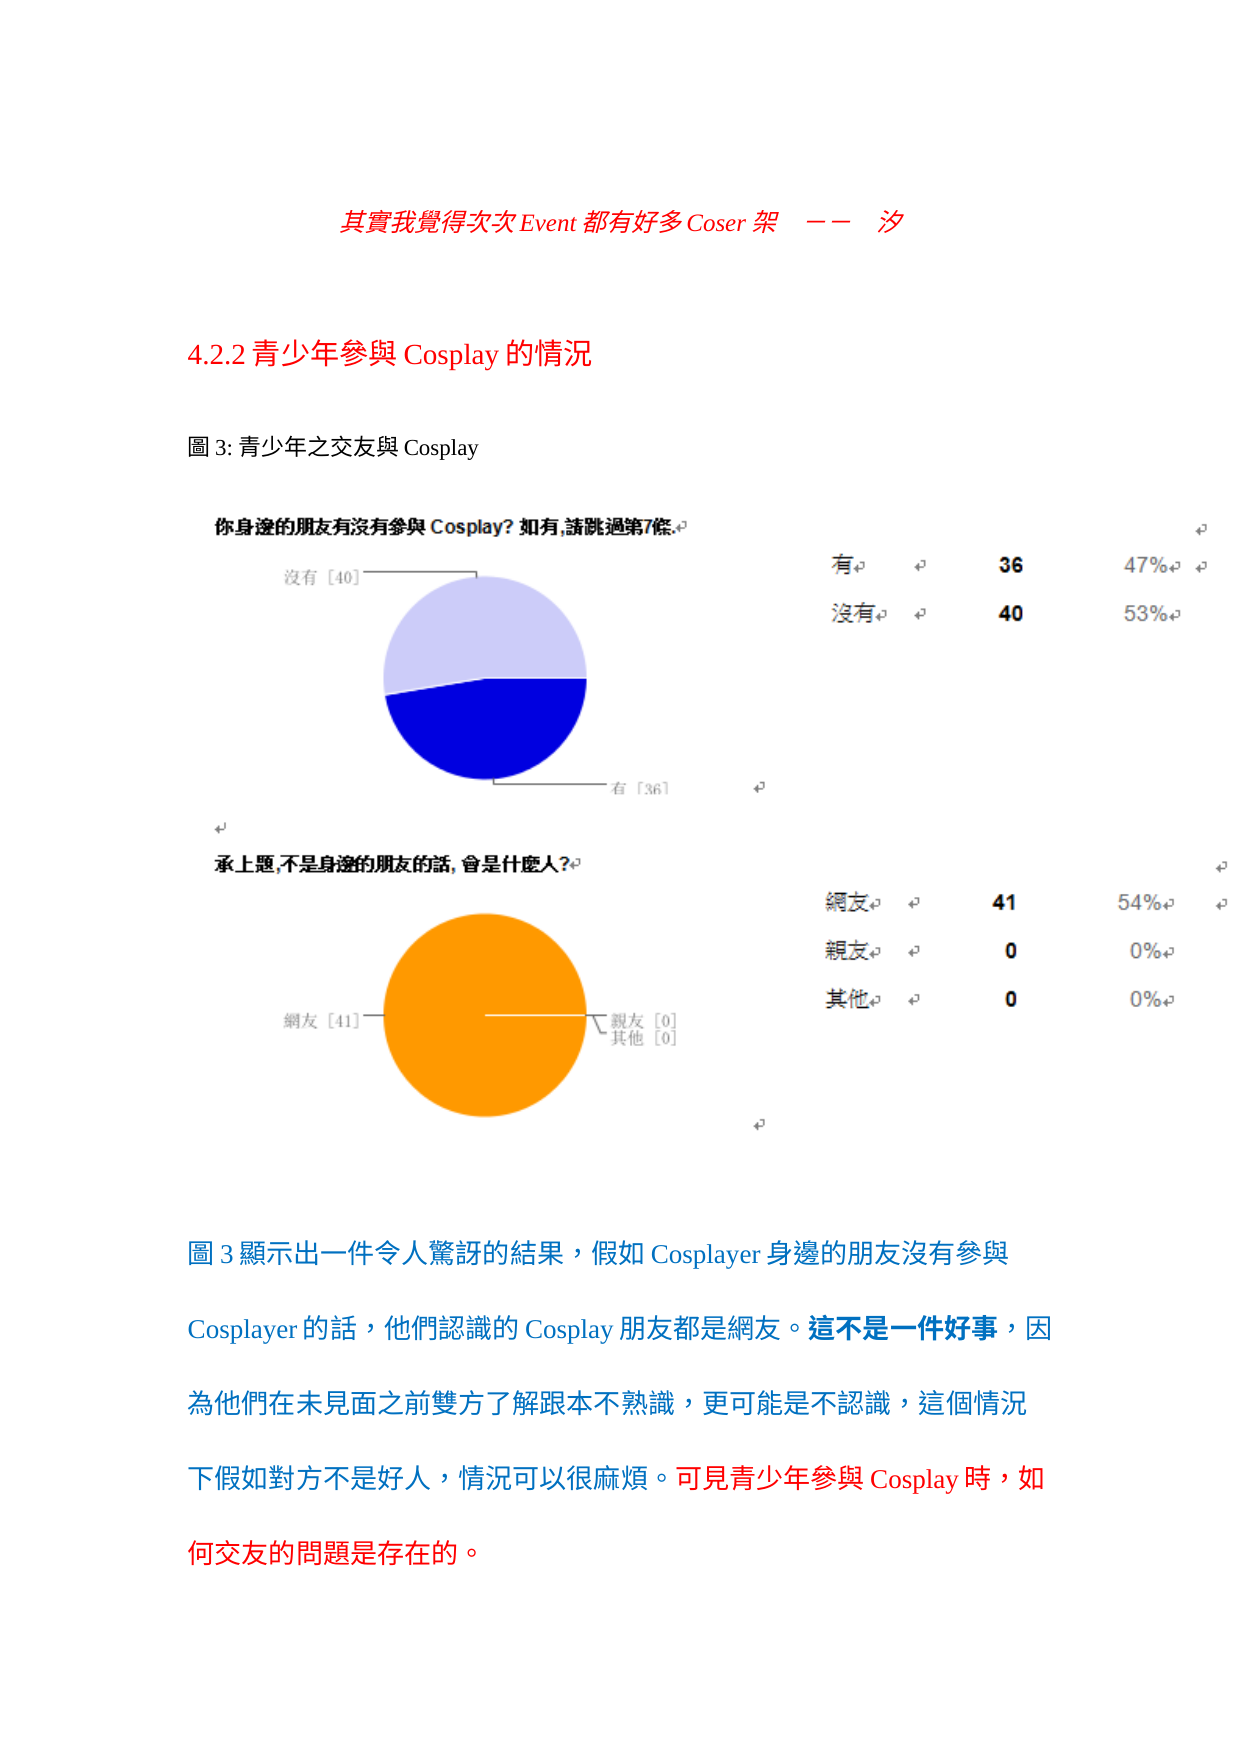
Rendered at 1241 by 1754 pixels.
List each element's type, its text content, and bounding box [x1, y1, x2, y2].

text 4.2.2青少年參與Cosplay的情況 [187, 314, 1053, 389]
text 圖3: 青少年之交友與Cosplay [187, 427, 1053, 464]
picture [187, 502, 1234, 1160]
text 圖3顯示出一件令人驚訝的結果，假如Cosplayer身邊的朋友沒有參與Cosplayer的話，他們認識的Cosplay朋友都是網友。這不是一件好事，因為他們在未見面之前雙方了解跟本不熟識，更可能是不認識，這個情況下假如對方不是好人，情況可以很麻煩。可見青少年參與Cosplay時，如何交友的問題是存在的。 [187, 1214, 1053, 1589]
text 其實我覺得次次Event都有好多Coser架 －－ 汐 [187, 202, 1053, 239]
